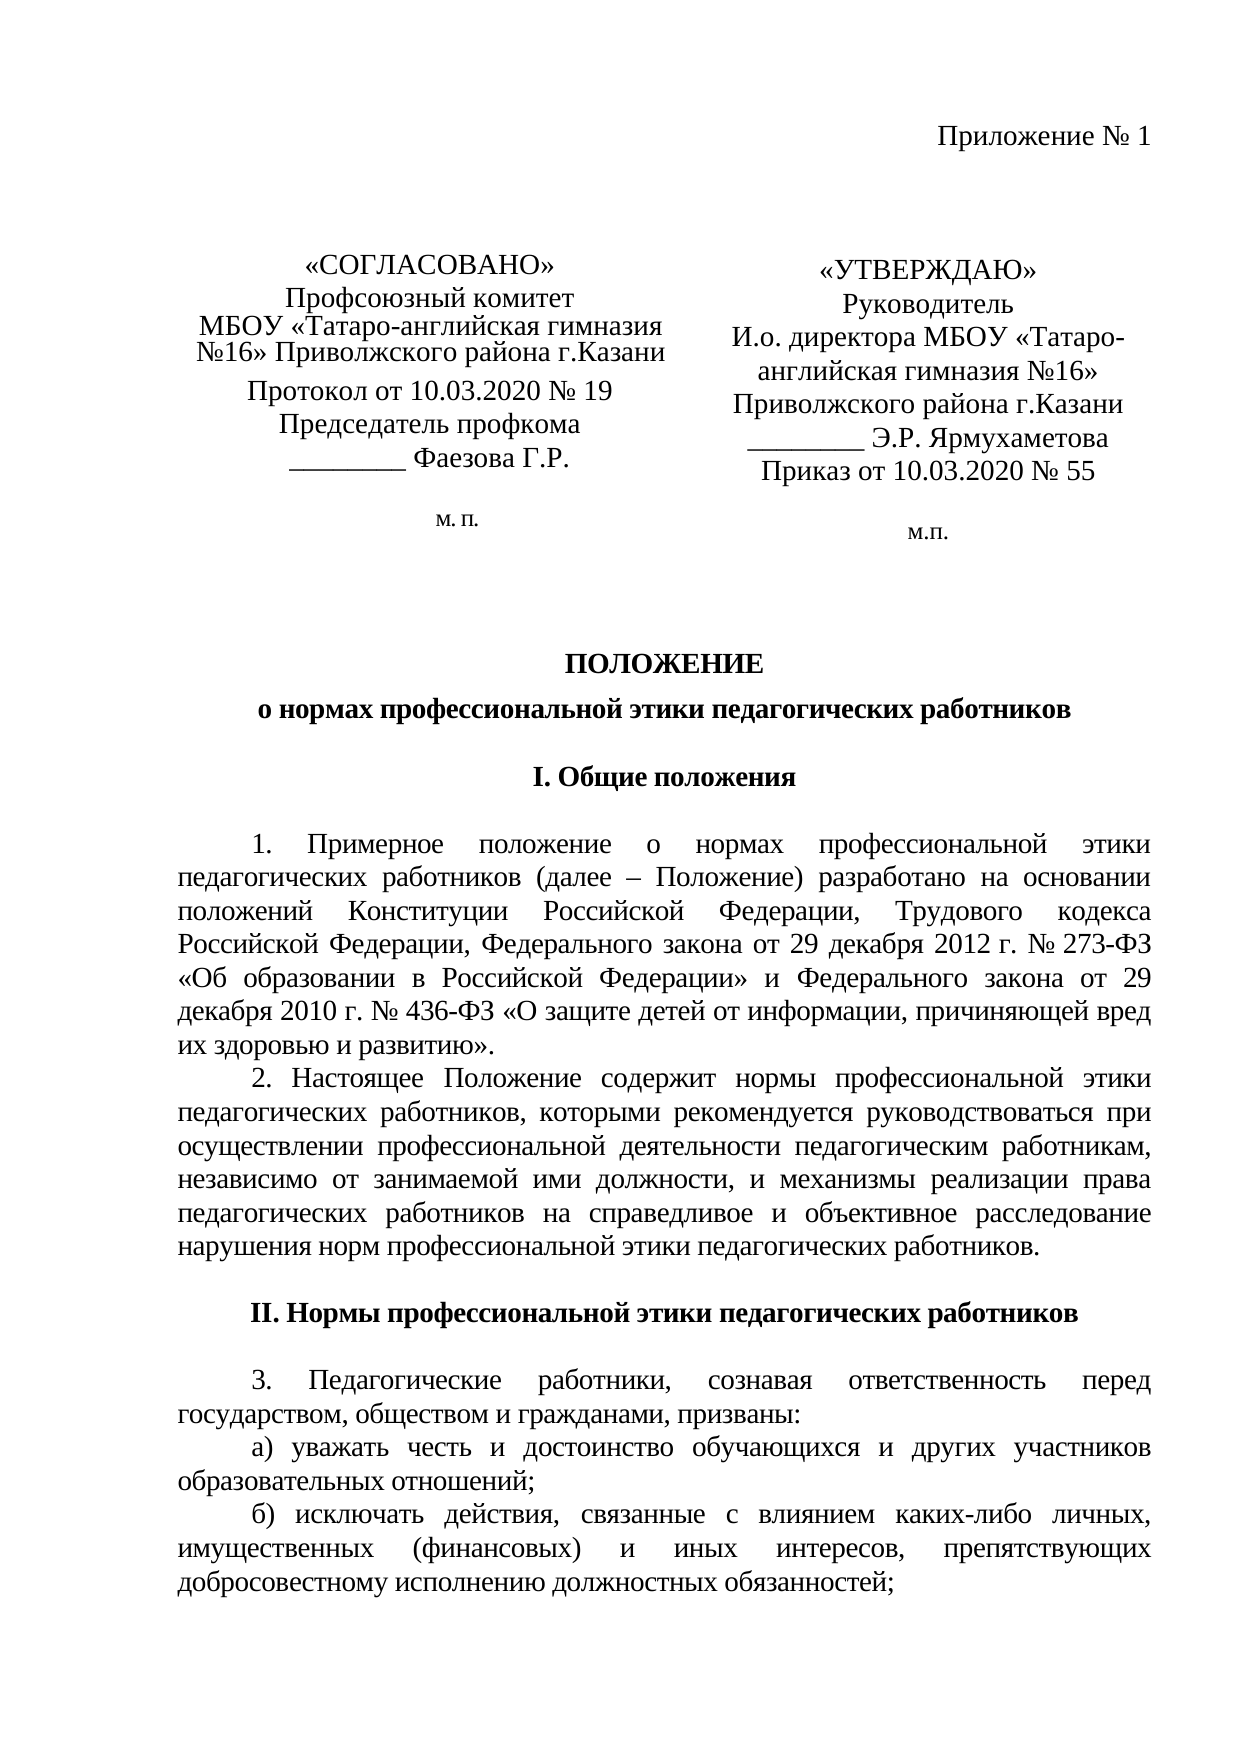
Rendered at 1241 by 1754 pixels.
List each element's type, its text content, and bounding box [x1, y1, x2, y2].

text б) исключать действия, связанные с влиянием каких-либо личных, имущественных (финансовых) и иных интересов, препятствующих добросовестному исполнению должностных обязанностей; [177, 1497, 1152, 1597]
table_header «УТВЕРЖДАЮ» Руководитель И.о. директора МБОУ «Татаро-английская гимназия №16» Приволжского района г.Казани ________ Э.Р. Ярмухаметова Приказ от 10.03.2020 № 55 м.п. [693, 152, 1163, 579]
table_header «СОГЛАСОВАНО» Профсоюзный комитет МБОУ «Татаро-английская гимназия №16» Приволжского района г.Казани Протокол от 10.03.2020 № 19 Председатель профкома ________ Фаезова Г.Р. м. п. [166, 152, 693, 579]
text ПОЛОЖЕНИЕ [177, 646, 1152, 679]
text I. Общие положения [177, 759, 1152, 792]
text о нормах профессиональной этики педагогических работников [177, 692, 1152, 725]
text Приложение № 1 [177, 118, 1152, 152]
text II. Нормы профессиональной этики педагогических работников [177, 1295, 1152, 1329]
text а) уважать честь и достоинство обучающихся и других участников образовательных отношений; [177, 1429, 1152, 1497]
text 3. Педагогические работники, сознавая ответственность перед государством, обществом и гражданами, призваны: [177, 1362, 1152, 1429]
text 2. Настоящее Положение содержит нормы профессиональной этики педагогических работников, которыми рекомендуется руководствоваться при осуществлении профессиональной деятельности педагогическим работникам, независимо от занимаемой ими должности, и механизмы реализации права педагогических работников на справедливое и объективное расследование нарушения норм профессиональной этики педагогических работников. [177, 1061, 1152, 1262]
text 1. Примерное положение о нормах профессиональной этики педагогических работников (далее – Положение) разработано на основании положений Конституции Российской Федерации, Трудового кодекса Российской Федерации, Федерального закона от 29 декабря 2012 г. № 273-ФЗ «Об образовании в Российской Федерации» и Федерального закона от 29 декабря 2010 г. № 436-ФЗ «О защите детей от информации, причиняющей вред их здоровью и развитию». [177, 826, 1152, 1061]
